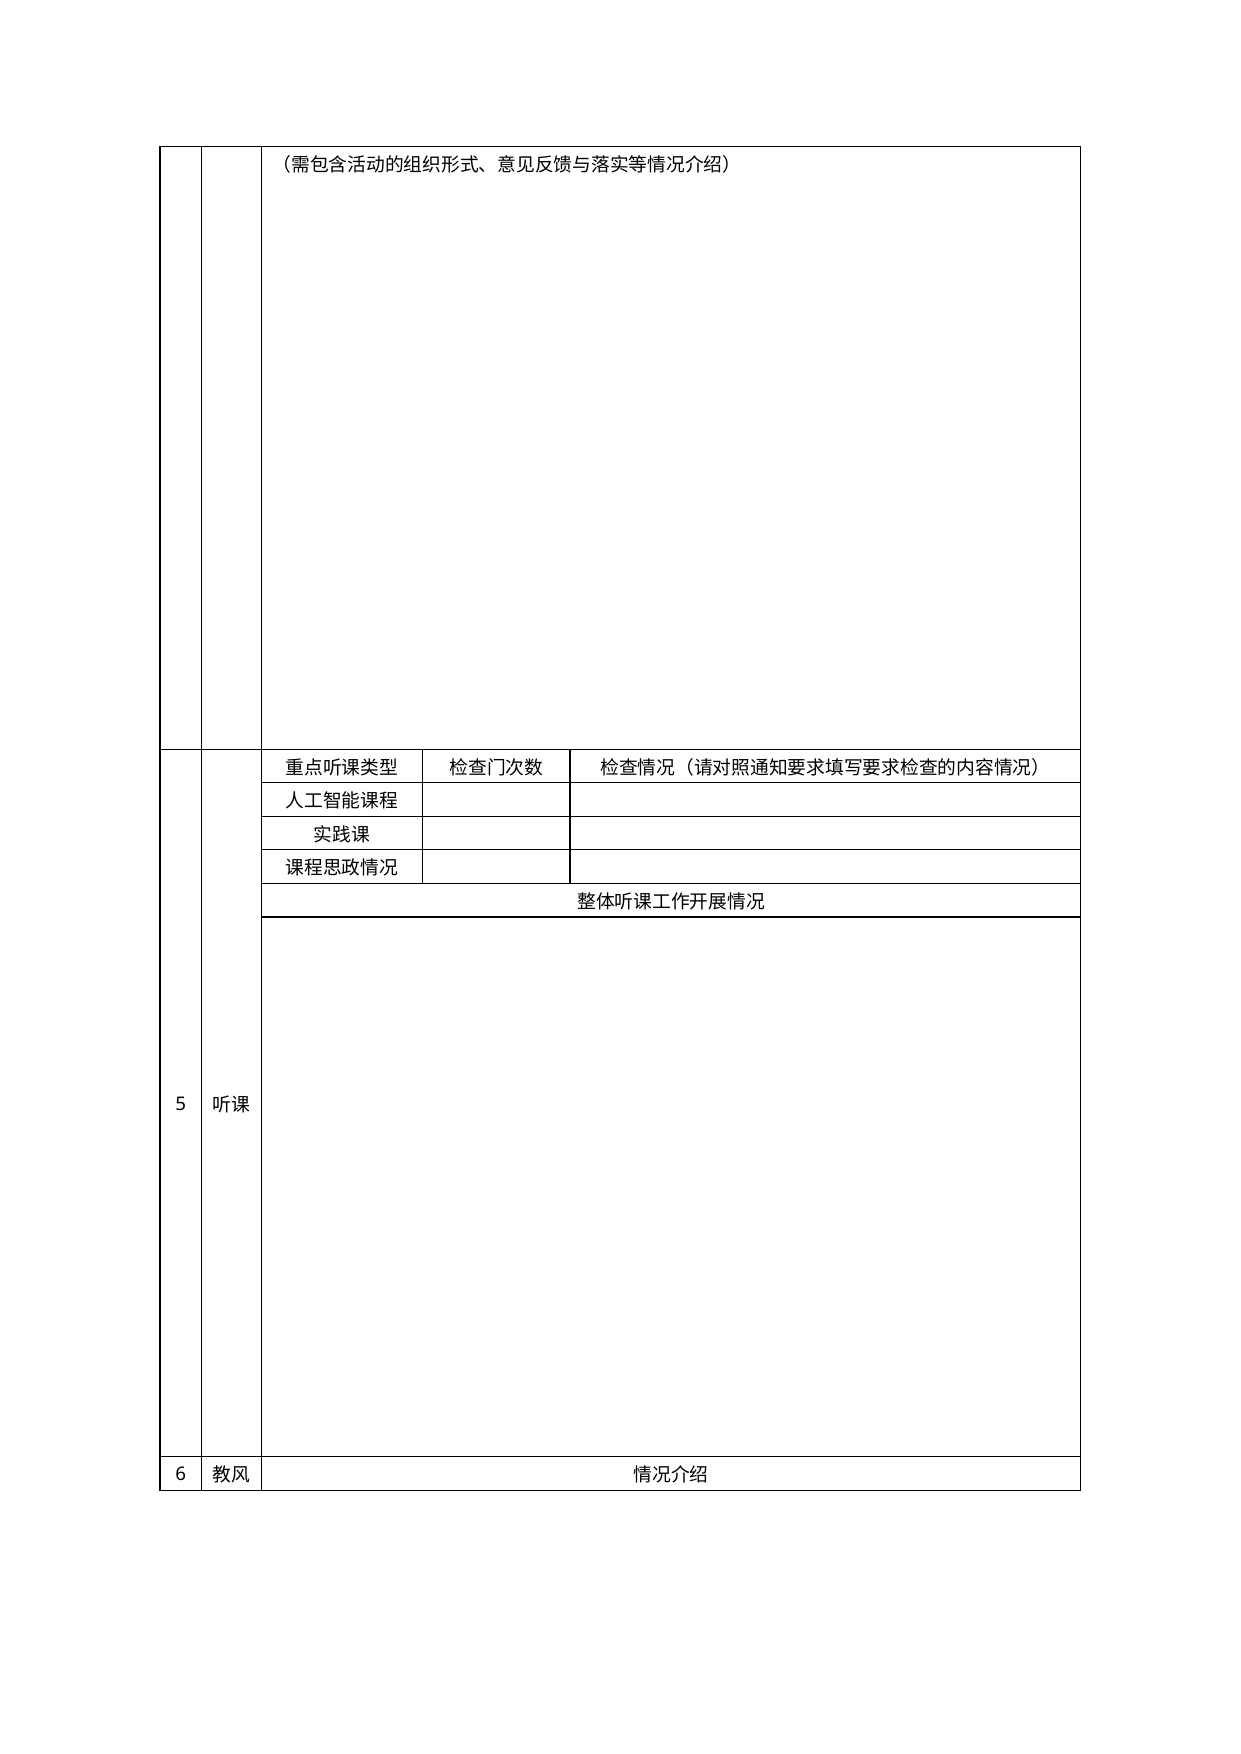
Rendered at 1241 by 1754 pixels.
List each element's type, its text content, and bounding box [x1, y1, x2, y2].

table_cell [423, 817, 569, 849]
table_cell 情况介绍 [262, 1457, 1080, 1490]
table_cell 听课 [202, 750, 261, 1456]
table_cell [423, 783, 569, 816]
table_cell 重点听课类型 [262, 750, 422, 782]
table_cell 整体听课工作开展情况 [262, 884, 1080, 916]
table_cell [571, 817, 1080, 849]
table_cell [571, 783, 1080, 816]
table_cell 课程思政情况 [262, 850, 422, 883]
table_cell （需包含活动的组织形式、意见反馈与落实等情况介绍） [262, 147, 1080, 749]
table_cell 6 [161, 1457, 201, 1490]
table_cell 检查门次数 [423, 750, 569, 782]
table_cell [423, 850, 569, 883]
table_cell 5 [161, 750, 201, 1456]
table_cell 实践课 [262, 817, 422, 849]
table_cell 检查情况（请对照通知要求填写要求检查的内容情况） [571, 750, 1080, 782]
table_cell [262, 918, 1080, 1456]
table_cell 教风学风情况 [202, 1457, 261, 1490]
table_cell 人工智能课程 [262, 783, 422, 816]
table_cell [571, 850, 1080, 883]
